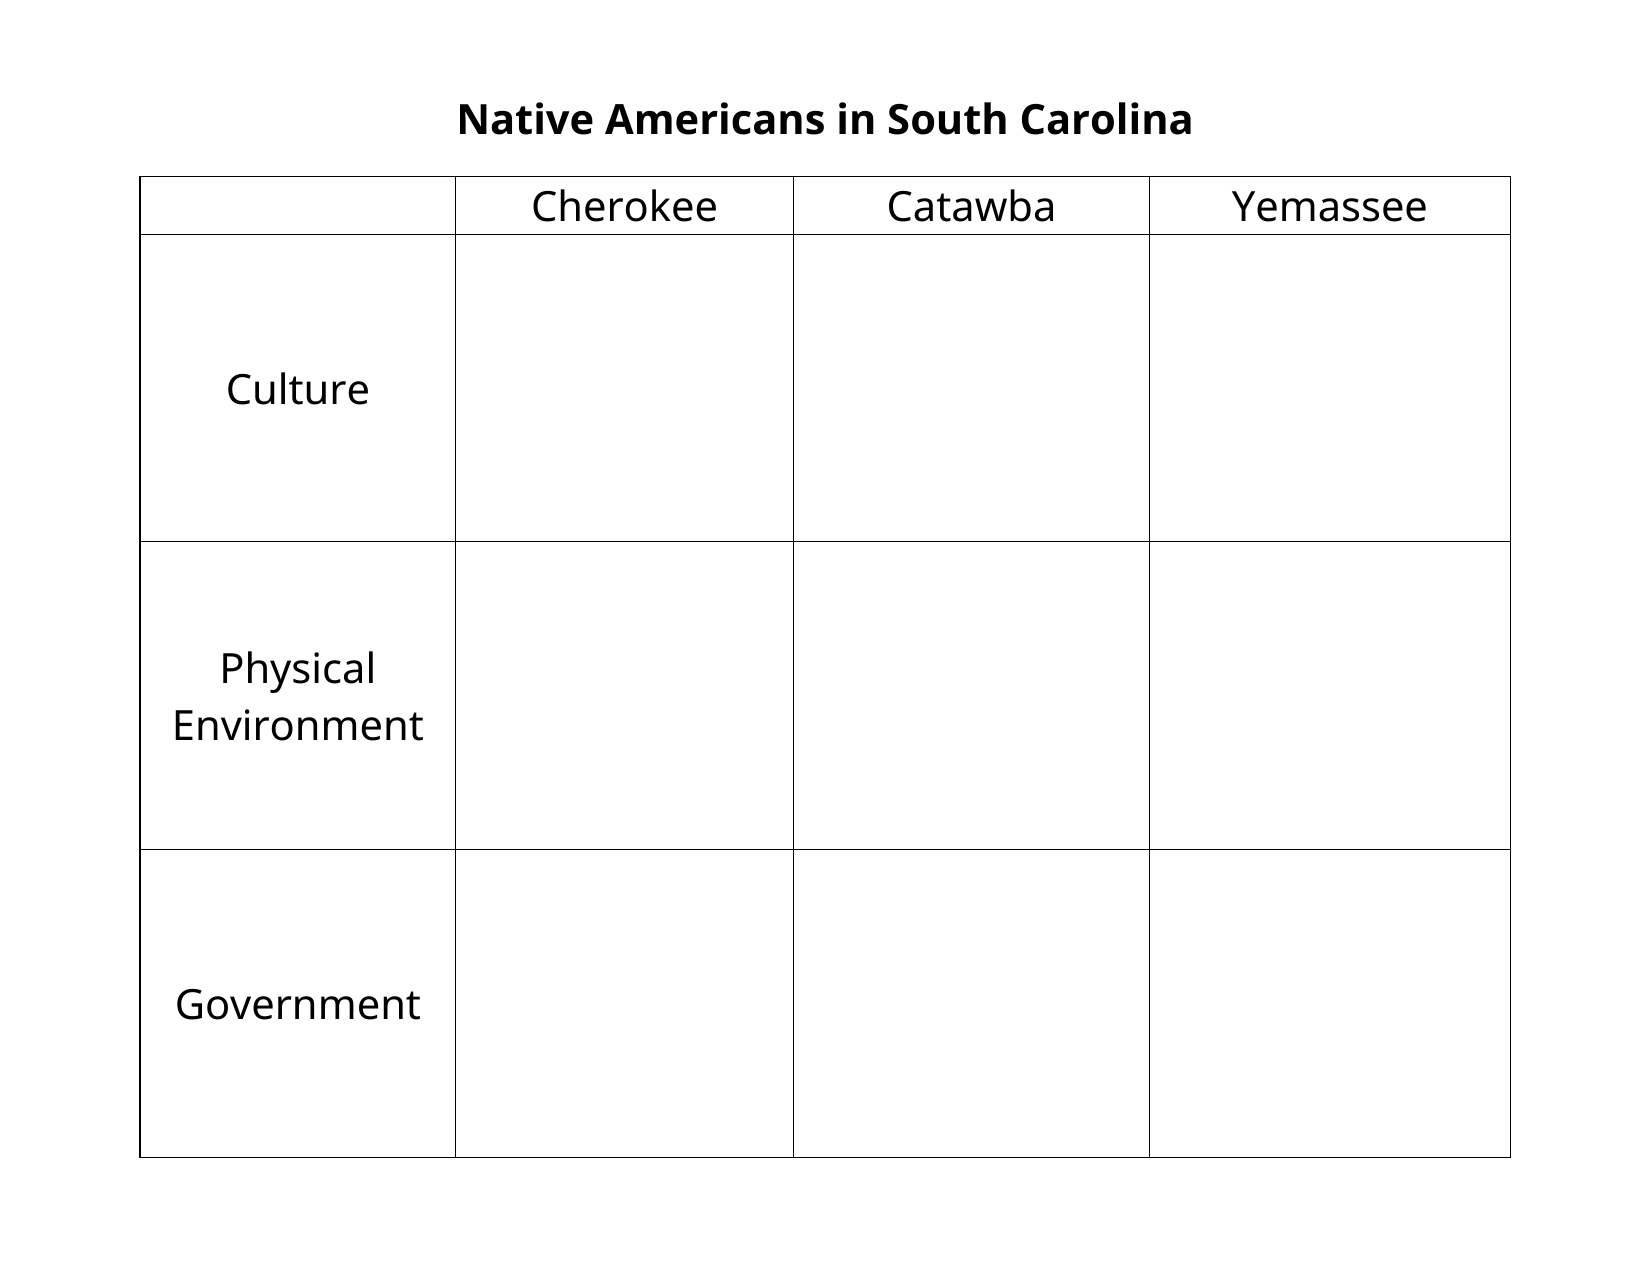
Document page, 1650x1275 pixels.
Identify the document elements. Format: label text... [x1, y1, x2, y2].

table_header Catawba [794, 177, 1149, 234]
table_cell [1150, 542, 1510, 849]
text Native Americans in South Carolina [90, 90, 1560, 147]
table_cell [456, 542, 793, 849]
table_header [141, 177, 455, 234]
table_header Cherokee [456, 177, 793, 234]
table_cell [794, 850, 1149, 1157]
table_cell [456, 850, 793, 1157]
table_cell [1150, 235, 1510, 541]
table_header Yemassee [1150, 177, 1510, 234]
table_cell [794, 542, 1149, 849]
table_cell Physical Environment [141, 542, 455, 849]
table_cell Culture [141, 235, 455, 541]
table_cell [794, 235, 1149, 541]
table_cell [1150, 850, 1510, 1157]
table_cell Government [141, 850, 455, 1157]
table_cell [456, 235, 793, 541]
